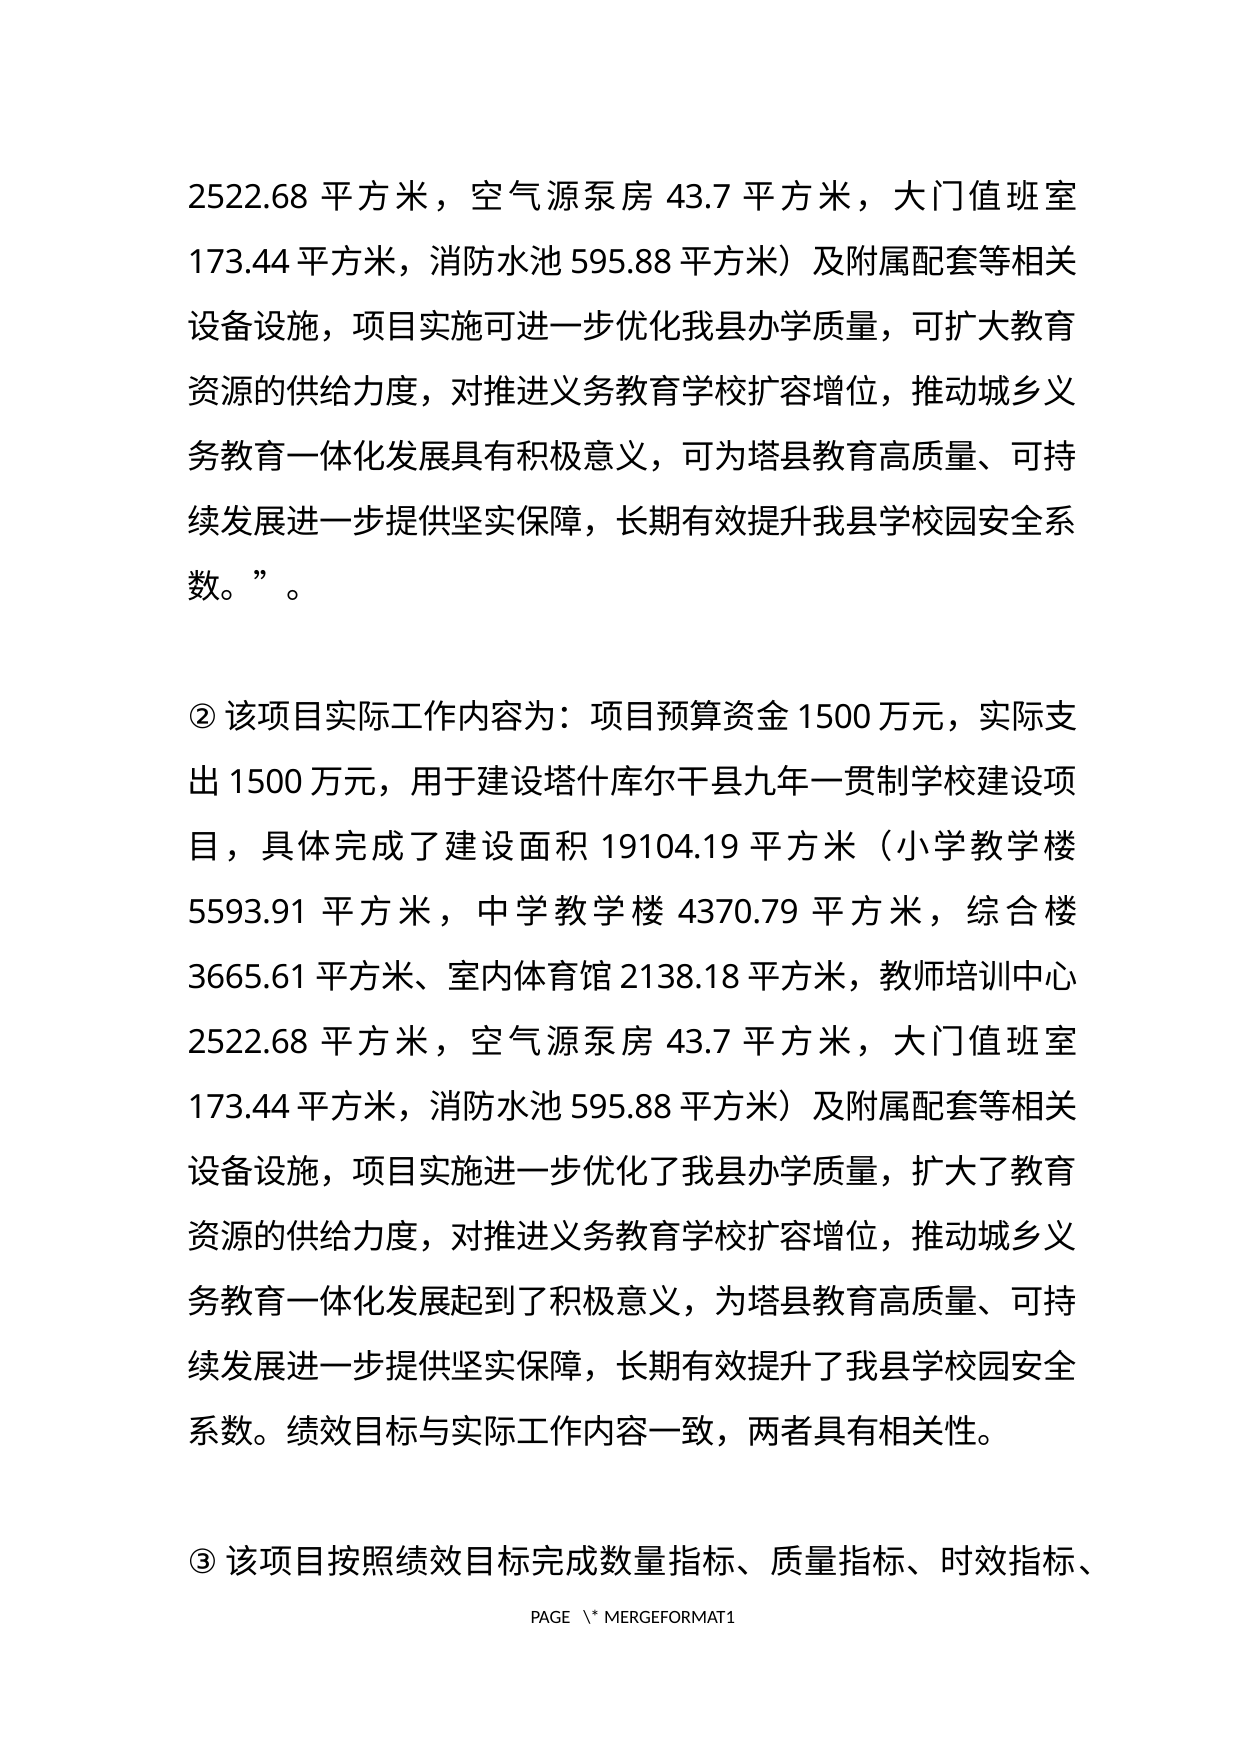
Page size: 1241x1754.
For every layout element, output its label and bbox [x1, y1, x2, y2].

text [187, 162, 1078, 1592]
